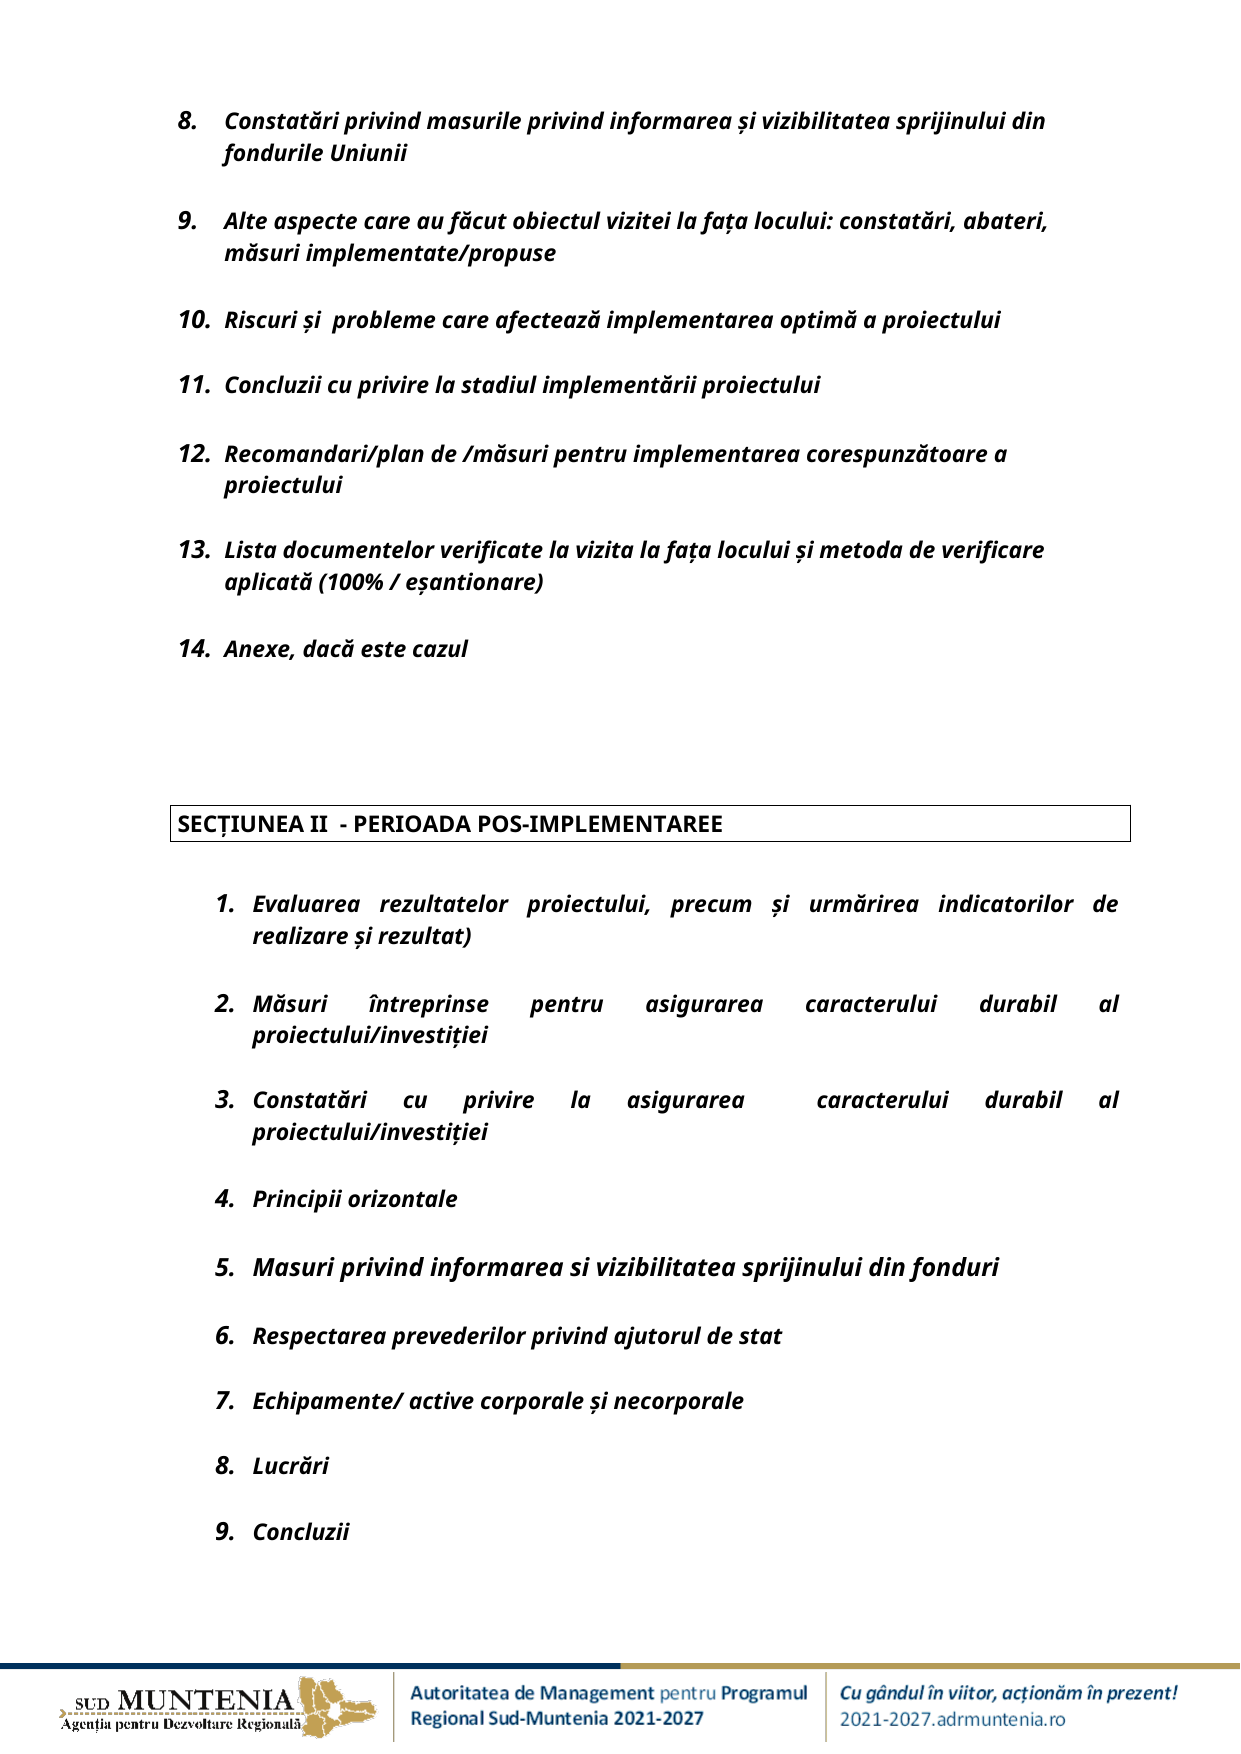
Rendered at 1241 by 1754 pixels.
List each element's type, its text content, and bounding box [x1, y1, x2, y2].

list Anexe, dacă este cazul [177, 631, 1122, 665]
list Alte aspecte care au făcut obiectul vizitei la fața locului: constatări, abateri, măsuri implementate/propuse [177, 202, 1122, 268]
list Constatări privind masurile privind informarea și vizibilitatea sprijinului din fondurile Uniunii [177, 103, 1122, 168]
list Respectarea prevederilor privind ajutorul de stat [215, 1317, 1122, 1351]
list Recomandari/plan de /măsuri pentru implementarea corespunzătoare a proiectului [177, 435, 1122, 501]
text SECȚIUNEA II - PERIOADA POS-IMPLEMENTAREE [171, 806, 1130, 841]
list Lista documentelor verificate la vizita la fața locului și metoda de verificare aplicată (100% / eșantionare) [177, 532, 1122, 597]
list Evaluarea rezultatelor proiectului, precum și urmărirea indicatorilor de realizare și rezultat) [215, 886, 1122, 951]
list Masuri privind informarea si vizibilitatea sprijinului din fonduri [215, 1249, 1122, 1283]
list Constatări cu privire la asigurarea caracterului durabil al proiectului/investiției [215, 1082, 1122, 1147]
list Principii orizontale [215, 1181, 1122, 1215]
list Măsuri întreprinse pentru asigurarea caracterului durabil al proiectului/investiției [215, 985, 1122, 1051]
list Echipamente/ active corporale și necorporale [215, 1383, 1122, 1417]
picture [0, 1663, 1241, 1743]
list Concluzii [215, 1513, 1122, 1547]
list Riscuri și probleme care afectează implementarea optimă a proiectului [177, 302, 1122, 336]
list Lucrări [215, 1448, 1122, 1482]
list Concluzii cu privire la stadiul implementării proiectului [177, 367, 1122, 401]
